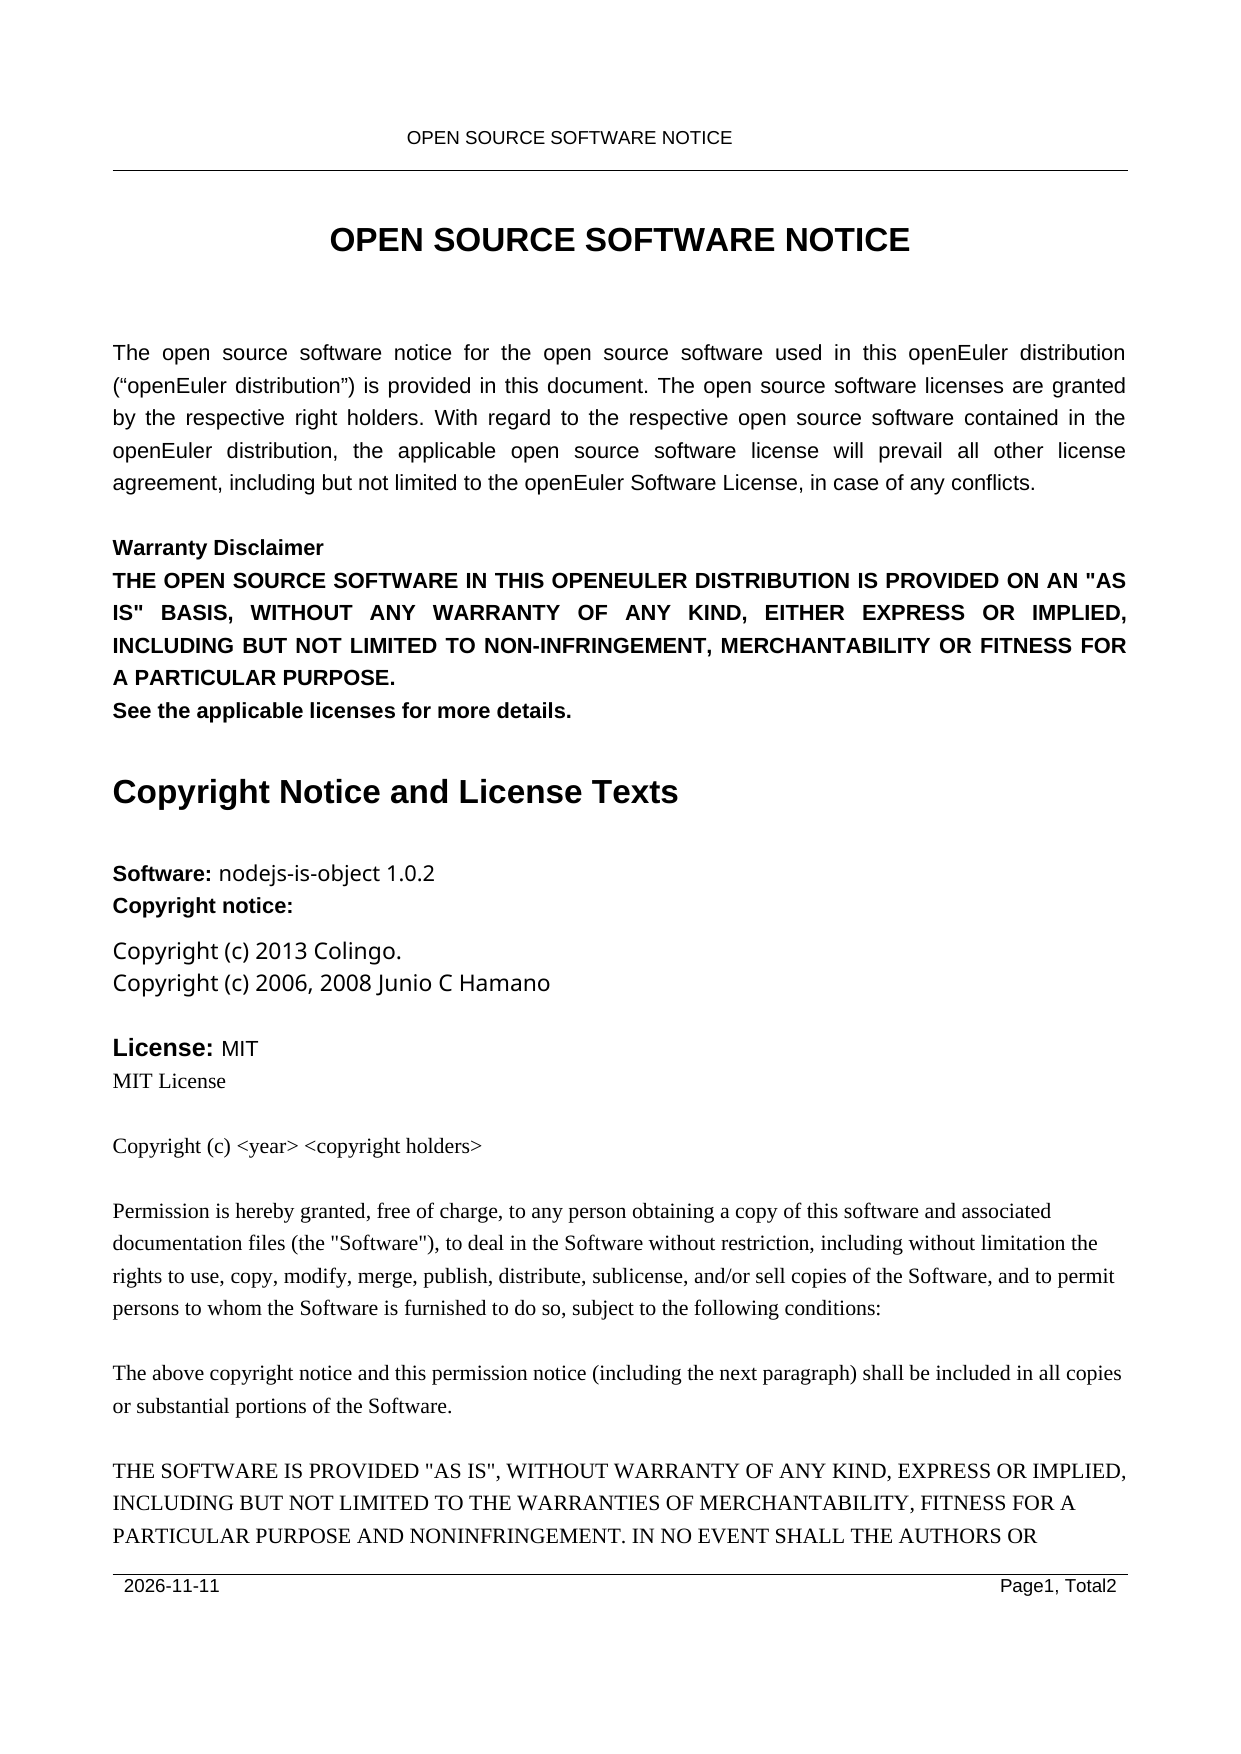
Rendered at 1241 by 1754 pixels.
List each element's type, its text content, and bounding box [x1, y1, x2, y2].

title Software: nodejs-is-object 1.0.2 [112, 856, 1128, 889]
text OPEN SOURCE SOFTWARE NOTICE [112, 206, 1128, 271]
text The open source software notice for the open source software used in this openEuler distribution (“openEuler distribution”) is provided in this document. The open source software licenses are granted by the respective right holders. With regard to the respective open source software contained in the openEuler distribution, the applicable open source software license will prevail all other license agreement, including but not limited to the openEuler Software License, in case of any conflicts. [112, 336, 1128, 499]
text Copyright (c) 2013 Colingo. Copyright (c) 2006, 2008 Junio C Hamano [112, 934, 1128, 1031]
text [112, 1064, 1128, 1551]
text License: MIT [112, 1031, 1128, 1064]
text THE OPEN SOURCE SOFTWARE IN THIS OPENEULER DISTRIBUTION IS PROVIDED ON AN "AS IS" BASIS, WITHOUT ANY WARRANTY OF ANY KIND, EITHER EXPRESS OR IMPLIED, INCLUDING BUT NOT LIMITED TO NON-INFRINGEMENT, MERCHANTABILITY OR FITNESS FOR A PARTICULAR PURPOSE. See the applicable licenses for more details. [112, 564, 1128, 726]
text Copyright notice: [112, 889, 1128, 921]
text Copyright Notice and License Texts [112, 759, 1128, 824]
text Warranty Disclaimer [112, 531, 1128, 564]
